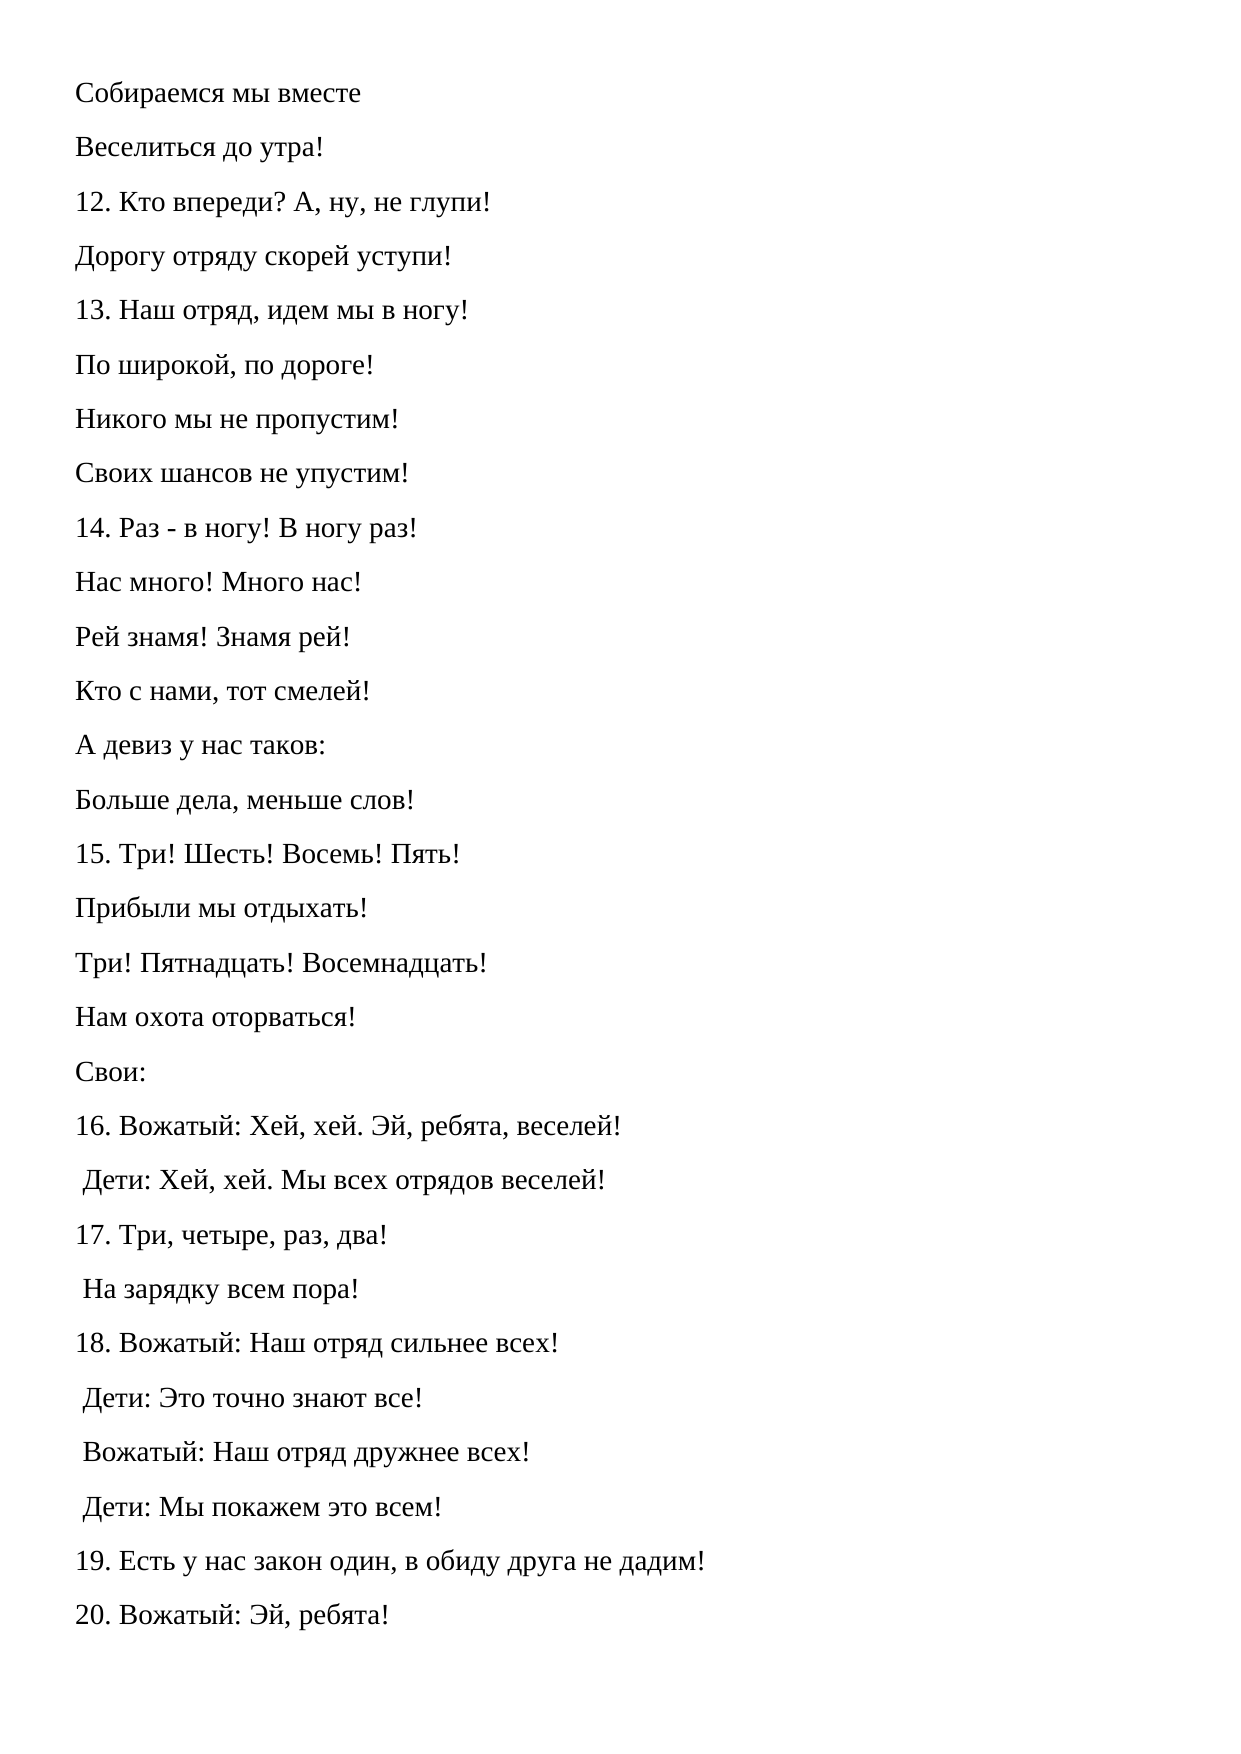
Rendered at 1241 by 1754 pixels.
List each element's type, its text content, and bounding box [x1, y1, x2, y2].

text А девиз у нас таков: [75, 727, 1165, 761]
text Дети: Это точно знают все! [75, 1380, 1165, 1413]
text Никого мы не пропустим! [75, 401, 1165, 435]
text 12. Кто впереди? А, ну, не глупи! [75, 184, 1165, 217]
text Дети: Мы покажем это всем! [75, 1489, 1165, 1522]
text Кто с нами, тот смелей! [75, 673, 1165, 707]
text 16. Вожатый: Хей, хей. Эй, ребята, веселей! [75, 1108, 1165, 1142]
text Больше дела, меньше слов! [75, 782, 1165, 815]
text 18. Вожатый: Наш отряд сильнее всех! [75, 1326, 1165, 1359]
text Собираемся мы вместе [75, 75, 1165, 108]
text Дорогу отряду скорей уступи! [75, 238, 1165, 272]
text Своих шансов не упустим! [75, 456, 1165, 489]
text Нам охота оторваться! [75, 999, 1165, 1033]
text 19. Есть у нас закон один, в обиду друга не дадим! [75, 1543, 1165, 1577]
text Рей знамя! Знамя рей! [75, 619, 1165, 652]
text Нас много! Много нас! [75, 564, 1165, 598]
text По широкой, по дороге! [75, 347, 1165, 380]
text Дети: Хей, хей. Мы всех отрядов веселей! [75, 1162, 1165, 1196]
text Три! Пятнадцать! Восемнадцать! [75, 945, 1165, 978]
text 20. Вожатый: Эй, ребята! [75, 1597, 1165, 1631]
text Прибыли мы отдыхать! [75, 891, 1165, 924]
text 14. Раз - в ногу! В ногу раз! [75, 510, 1165, 543]
text Свои: [75, 1054, 1165, 1087]
text 15. Три! Шесть! Восемь! Пять! [75, 836, 1165, 870]
text На зарядку всем пора! [75, 1271, 1165, 1305]
text Вожатый: Наш отряд дружнее всех! [75, 1434, 1165, 1468]
text 17. Три, четыре, раз, два! [75, 1217, 1165, 1250]
text Веселиться до утра! [75, 129, 1165, 163]
text 13. Наш отряд, идем мы в ногу! [75, 292, 1165, 326]
